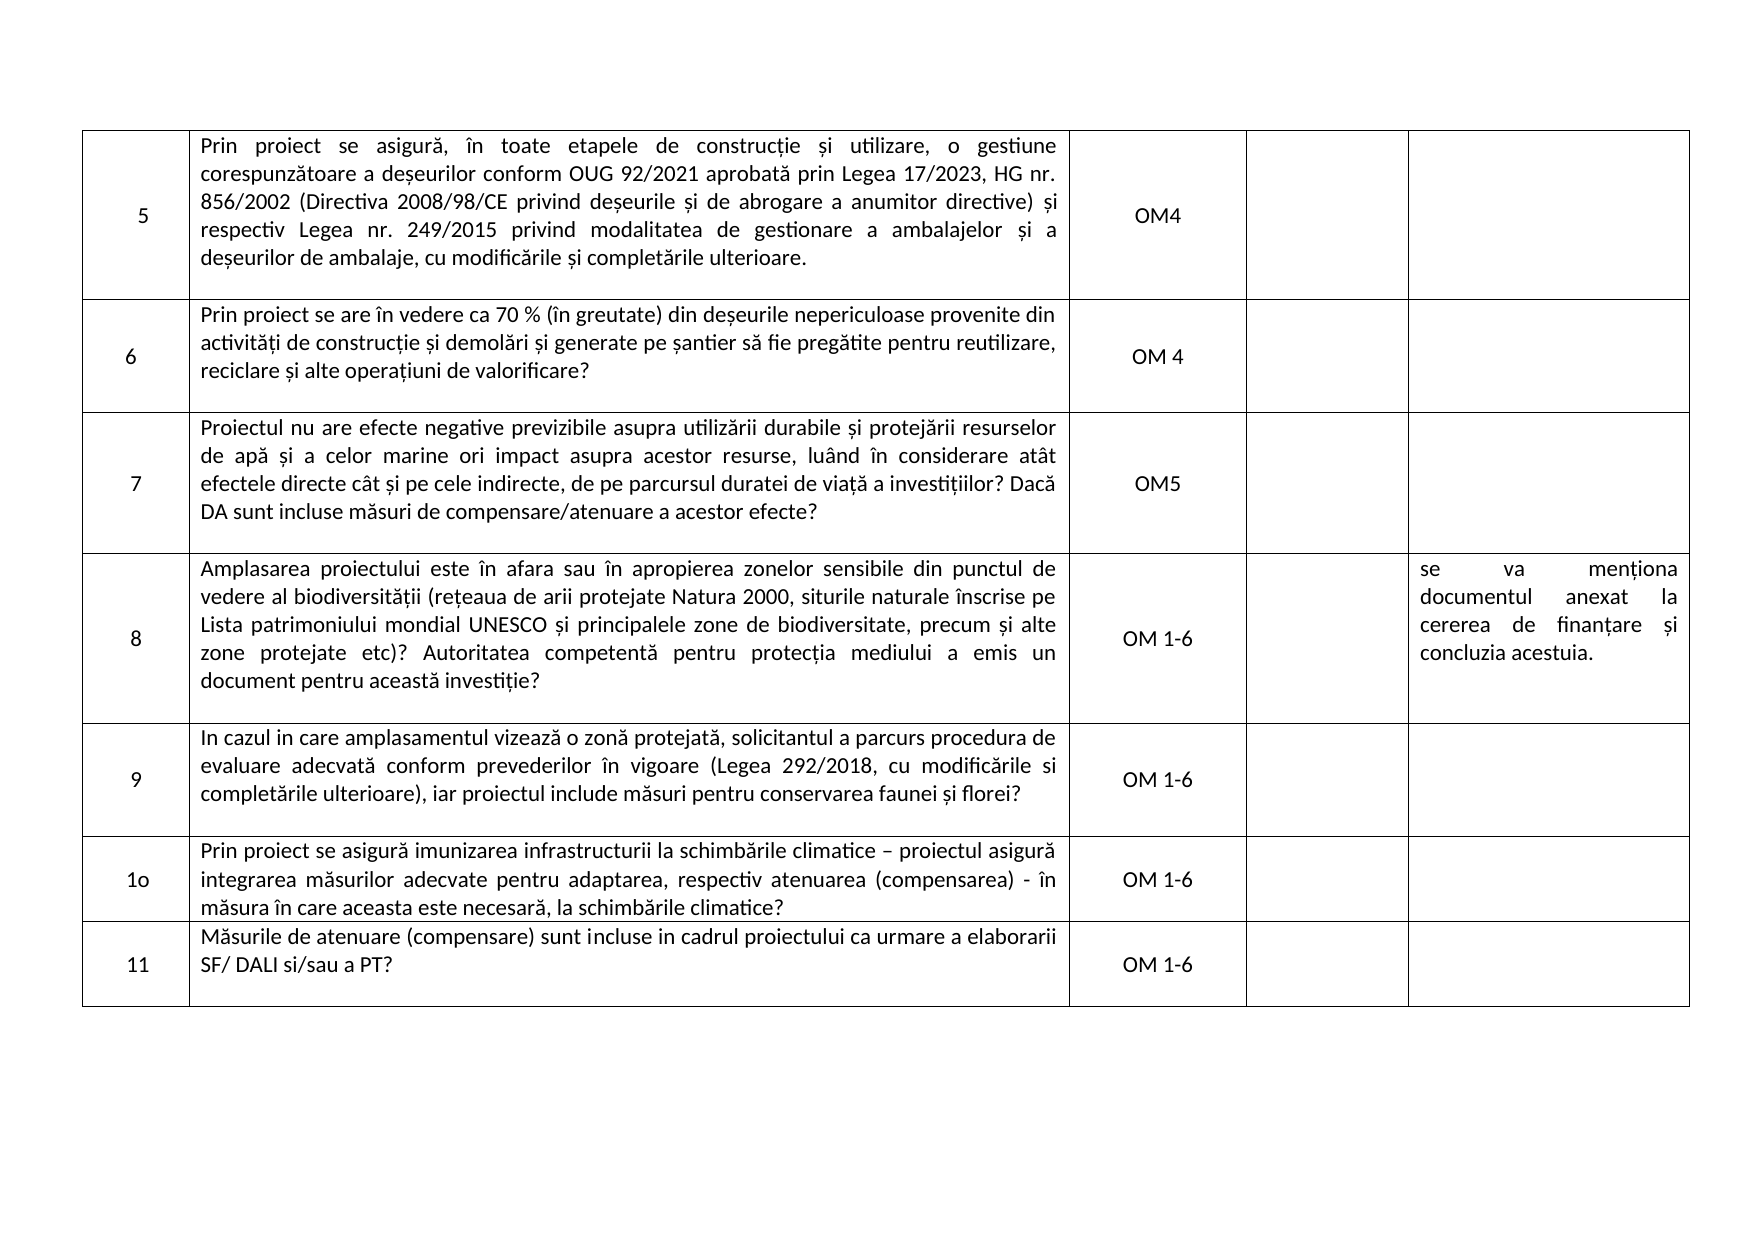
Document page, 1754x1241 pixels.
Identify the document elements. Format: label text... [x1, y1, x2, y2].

table_cell [1409, 724, 1689, 836]
table_cell OM5 [1070, 413, 1246, 553]
table_cell [1247, 131, 1408, 299]
table_cell Prin proiect se asigură, în toate etapele de construcție și utilizare, o gestiune corespunzătoare a deșeurilor conform OUG 92/2021 aprobată prin Legea 17/2023, HG nr. 856/2002 (Directiva 2008/98/CE privind deșeurile și de abrogare a anumitor directive) şi respectiv Legea nr. 249/2015 privind modalitatea de gestionare a ambalajelor şi a deșeurilor de ambalaje, cu modificările şi completările ulterioare. [190, 131, 1069, 299]
table_cell [1247, 300, 1408, 412]
table_cell [1247, 837, 1408, 921]
table_cell [1409, 413, 1689, 553]
table_cell [1247, 413, 1408, 553]
table_cell OM 4 [1070, 300, 1246, 412]
table_cell OM 1-6 [1070, 724, 1246, 836]
table_cell Măsurile de atenuare (compensare) sunt incluse in cadrul proiectului ca urmare a elaborarii SF/ DALI si/sau a PT? [190, 922, 1069, 1006]
table_cell 7 [83, 413, 189, 553]
table_cell [1409, 131, 1689, 299]
table_cell 5 [83, 131, 189, 299]
table_cell [1247, 554, 1408, 722]
table_cell 11 [83, 922, 189, 1006]
table_cell Prin proiect se are în vedere ca 70 % (în greutate) din deșeurile nepericuloase provenite din activități de construcție și demolări și generate pe șantier să fie pregătite pentru reutilizare, reciclare și alte operațiuni de valorificare? [190, 300, 1069, 412]
table_cell [1247, 724, 1408, 836]
table_cell OM 1-6 [1070, 554, 1246, 722]
table_cell OM4 [1070, 131, 1246, 299]
table_cell Prin proiect se asigură imunizarea infrastructurii la schimbările climatice – proiectul asigură integrarea măsurilor adecvate pentru adaptarea, respectiv atenuarea (compensarea) - în măsura în care aceasta este necesară, la schimbările climatice? [190, 837, 1069, 921]
table_cell se va menționa documentul anexat la cererea de finanțare și concluzia acestuia. [1409, 554, 1689, 722]
table_cell [1247, 922, 1408, 1006]
table_cell 1o [83, 837, 189, 921]
table_cell In cazul in care amplasamentul vizează o zonă protejată, solicitantul a parcurs procedura de evaluare adecvată conform prevederilor în vigoare (Legea 292/2018, cu modificările si completările ulterioare), iar proiectul include măsuri pentru conservarea faunei și florei? [190, 724, 1069, 836]
table_cell [1409, 300, 1689, 412]
table_cell [1409, 922, 1689, 1006]
table_cell OM 1-6 [1070, 922, 1246, 1006]
table_cell [1409, 837, 1689, 921]
table_cell OM 1-6 [1070, 837, 1246, 921]
table_cell Proiectul nu are efecte negative previzibile asupra utilizării durabile și protejării resurselor de apă și a celor marine ori impact asupra acestor resurse, luând în considerare atât efectele directe cât și pe cele indirecte, de pe parcursul duratei de viață a investițiilor? Dacă DA sunt incluse măsuri de compensare/atenuare a acestor efecte? [190, 413, 1069, 553]
table_cell 6 [83, 300, 189, 412]
table_cell Amplasarea proiectului este în afara sau în apropierea zonelor sensibile din punctul de vedere al biodiversității (rețeaua de arii protejate Natura 2000, siturile naturale înscrise pe Lista patrimoniului mondial UNESCO și principalele zone de biodiversitate, precum și alte zone protejate etc)? Autoritatea competentă pentru protecția mediului a emis un document pentru această investiție? [190, 554, 1069, 722]
table_cell 8 [83, 554, 189, 722]
table_cell 9 [83, 724, 189, 836]
